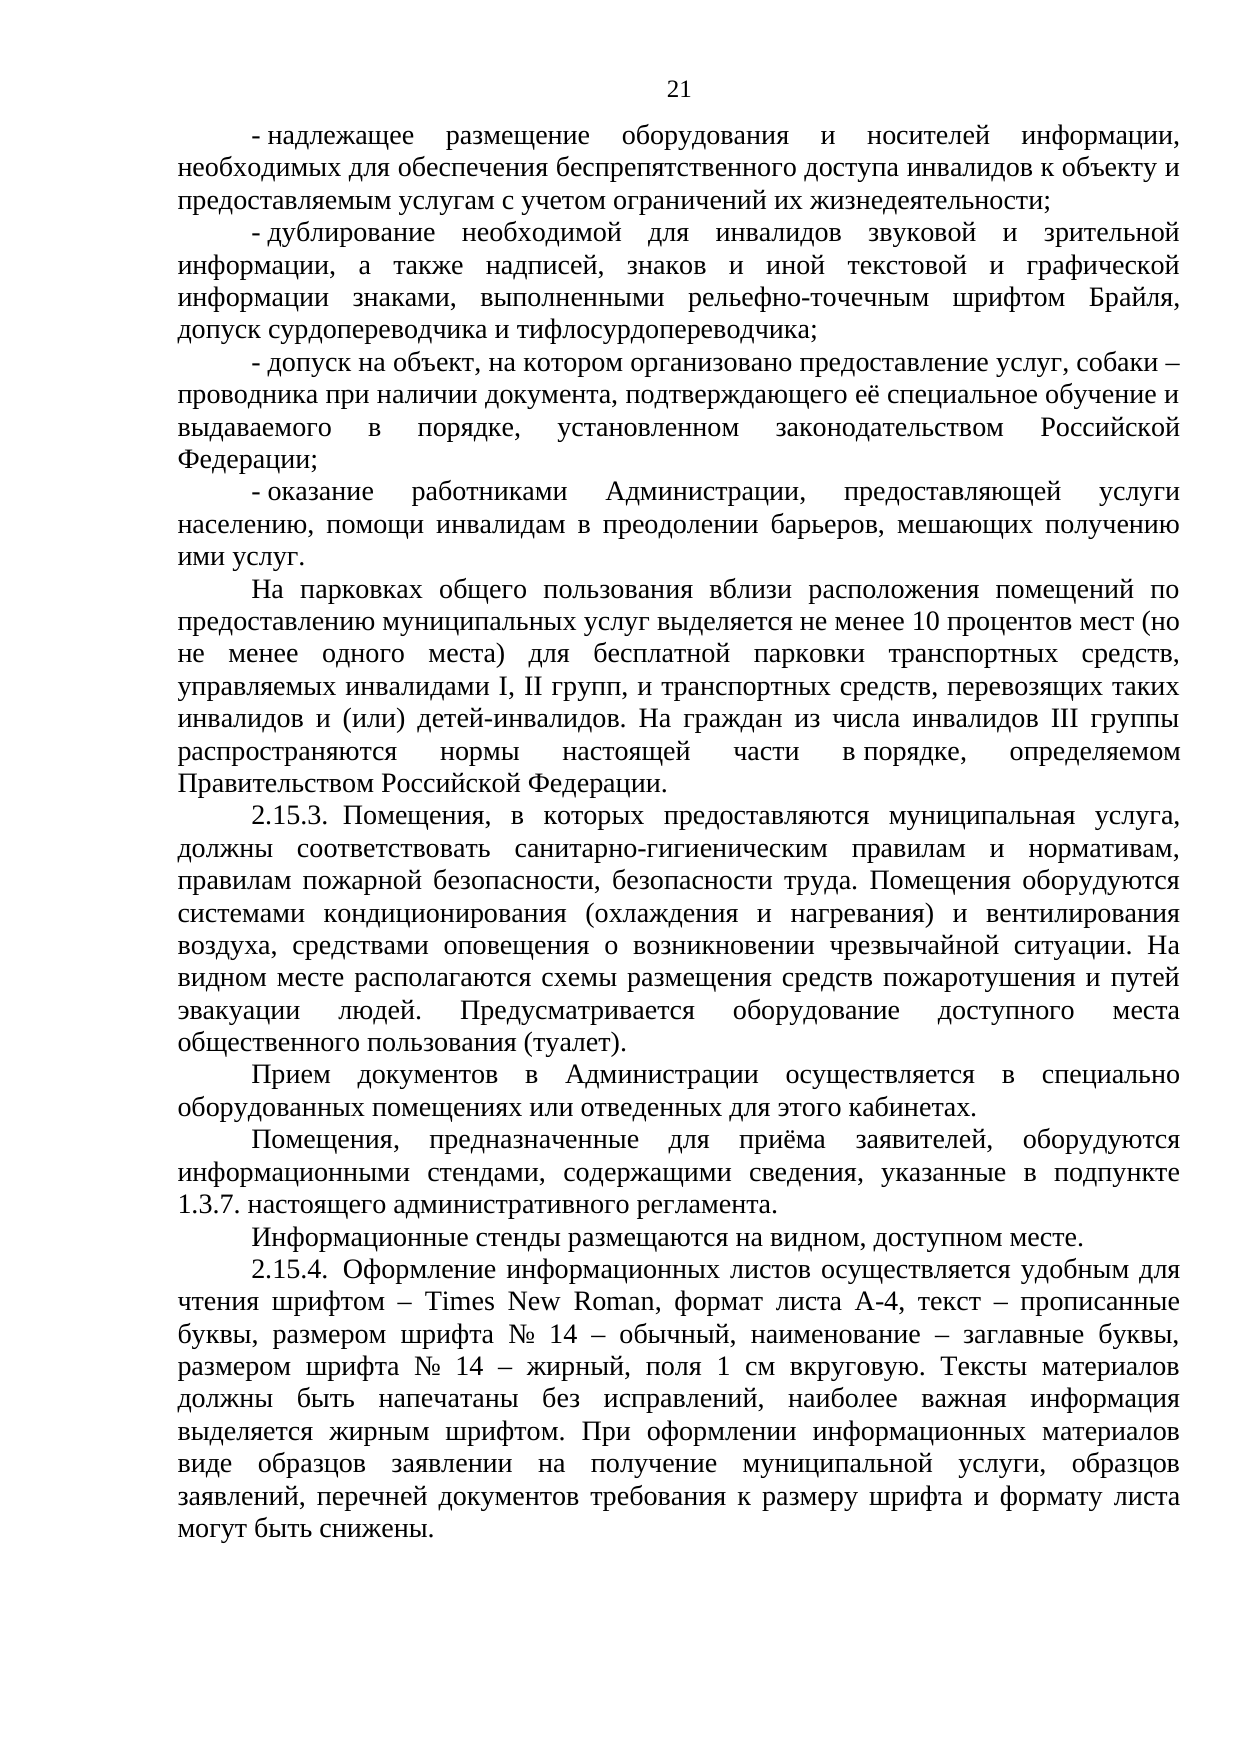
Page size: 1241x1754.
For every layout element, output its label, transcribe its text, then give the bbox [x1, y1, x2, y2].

text 2.15.4. Оформление информационных листов осуществляется удобным для чтения шрифтом – Times New Roman, формат листа А-4, текст – прописанные буквы, размером шрифта № 14 – обычный, наименование – заглавные буквы, размером шрифта № 14 – жирный, поля 1 см вкруговую. Тексты материалов должны быть напечатаны без исправлений, наиболее важная информация выделяется жирным шрифтом. При оформлении информационных материалов виде образцов заявлении на получение муниципальной услуги, образцов заявлений, перечней документов требования к размеру шрифта и формату листа могут быть снижены. [177, 1252, 1181, 1543]
text - допуск на объект, на котором организовано предоставление услуг, собаки – проводника при наличии документа, подтверждающего её специальное обучение и выдаваемого в порядке, установленном законодательством Российской Федерации; [177, 345, 1181, 474]
text - дублирование необходимой для инвалидов звуковой и зрительной информации, а также надписей, знаков и иной текстовой и графической информации знаками, выполненными рельефно-точечным шрифтом Брайля, допуск сурдопереводчика и тифлосурдопереводчика; [177, 215, 1181, 345]
text - оказание работниками Администрации, предоставляющей услуги населению, помощи инвалидам в преодолении барьеров, мешающих получению ими услуг. [177, 474, 1181, 572]
text На парковках общего пользования вблизи расположения помещений по предоставлению муниципальных услуг выделяется не менее 10 процентов мест (но не менее одного места) для бесплатной парковки транспортных средств, управляемых инвалидами I, II групп, и транспортных средств, перевозящих таких инвалидов и (или) детей-инвалидов. На граждан из числа инвалидов III группы распространяются нормы настоящей части в порядке, определяемом Правительством Российской Федерации. [177, 572, 1181, 798]
text - надлежащее размещение оборудования и носителей информации, необходимых для обеспечения беспрепятственного доступа инвалидов к объекту и предоставляемым услугам с учетом ограничений их жизнедеятельности; [177, 118, 1181, 215]
text Информационные стенды размещаются на видном, доступном месте. [177, 1219, 1181, 1252]
text 2.15.3. Помещения, в которых предоставляются муниципальная услуга, должны соответствовать санитарно-гигиеническим правилам и нормативам, правилам пожарной безопасности, безопасности труда. Помещения оборудуются системами кондиционирования (охлаждения и нагревания) и вентилирования воздуха, средствами оповещения о возникновении чрезвычайной ситуации. На видном месте располагаются схемы размещения средств пожаротушения и путей эвакуации людей. Предусматривается оборудование доступного места общественного пользования (туалет). [177, 798, 1181, 1058]
text Прием документов в Администрации осуществляется в специально оборудованных помещениях или отведенных для этого кабинетах. [177, 1058, 1181, 1122]
text Помещения, предназначенные для приёма заявителей, оборудуются информационными стендами, содержащими сведения, указанные в подпункте 1.3.7. настоящего административного регламента. [177, 1122, 1181, 1219]
